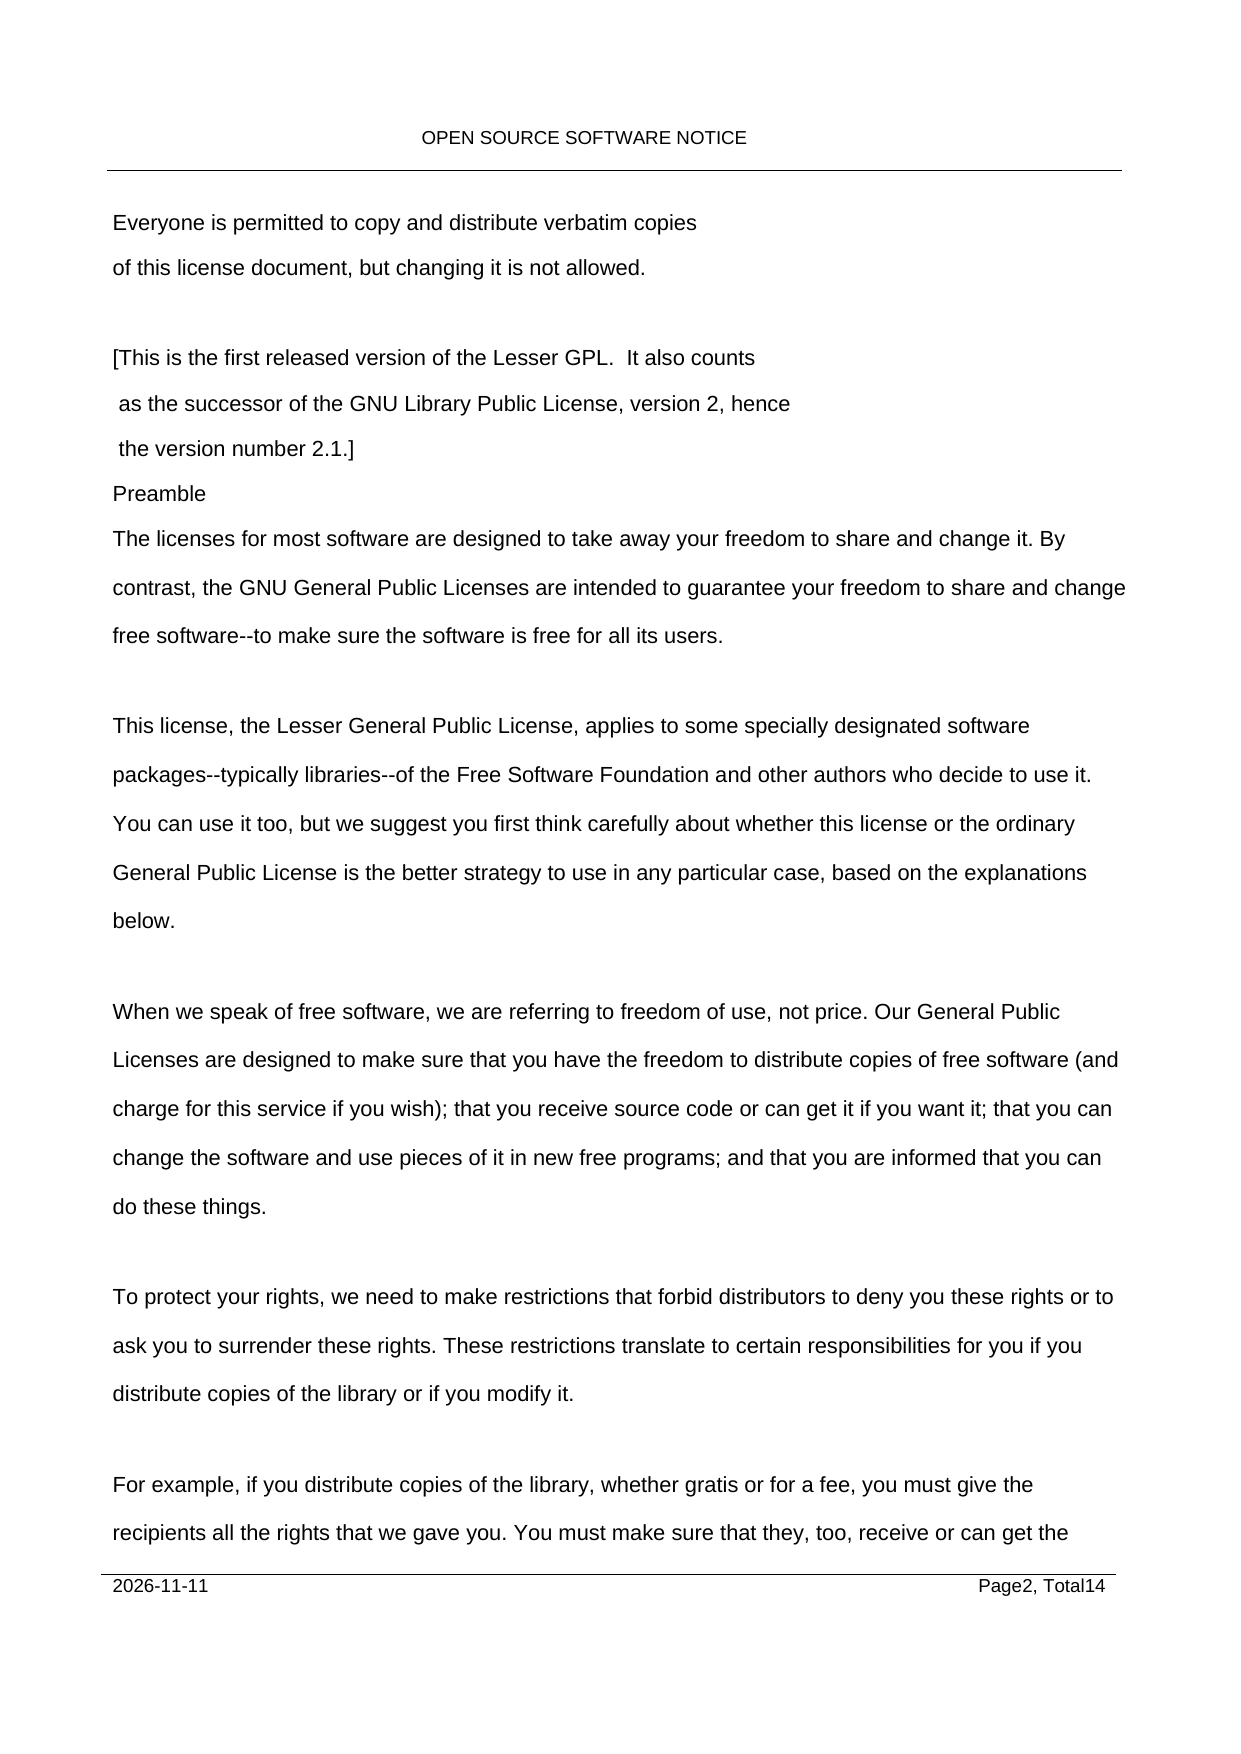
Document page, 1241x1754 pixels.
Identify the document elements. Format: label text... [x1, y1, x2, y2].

text Everyone is permitted to copy and distribute verbatim copies [112, 206, 1128, 239]
text of this license document, but changing it is not allowed. [112, 251, 1128, 284]
text Preamble [112, 477, 1128, 509]
text as the successor of the GNU Library Public License, version 2, hence [112, 387, 1128, 419]
text [This is the first released version of the Lesser GPL. It also counts [112, 342, 1128, 374]
text This license, the Lesser General Public License, applies to some specially designated software packages--typically libraries--of the Free Software Foundation and other authors who decide to use it. You can use it too, but we suggest you first think carefully about whether this license or the ordinary General Public License is the better strategy to use in any particular case, based on the explanations below. [112, 710, 1128, 937]
text When we speak of free software, we are referring to freedom of use, not price. Our General Public Licenses are designed to make sure that you have the freedom to distribute copies of free software (and charge for this service if you wish); that you receive source code or can get it if you want it; that you can change the software and use pieces of it in new free programs; and that you are informed that you can do these things. [112, 995, 1128, 1222]
text The licenses for most software are designed to take away your freedom to share and change it. By contrast, the GNU General Public Licenses are intended to guarantee your freedom to share and change free software--to make sure the software is free for all its users. [112, 522, 1128, 652]
text the version number 2.1.] [112, 432, 1128, 464]
text To protect your rights, we need to make restrictions that forbid distributors to deny you these rights or to ask you to surrender these rights. These restrictions translate to certain responsibilities for you if you distribute copies of the library or if you modify it. [112, 1280, 1128, 1410]
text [112, 1468, 1128, 1549]
